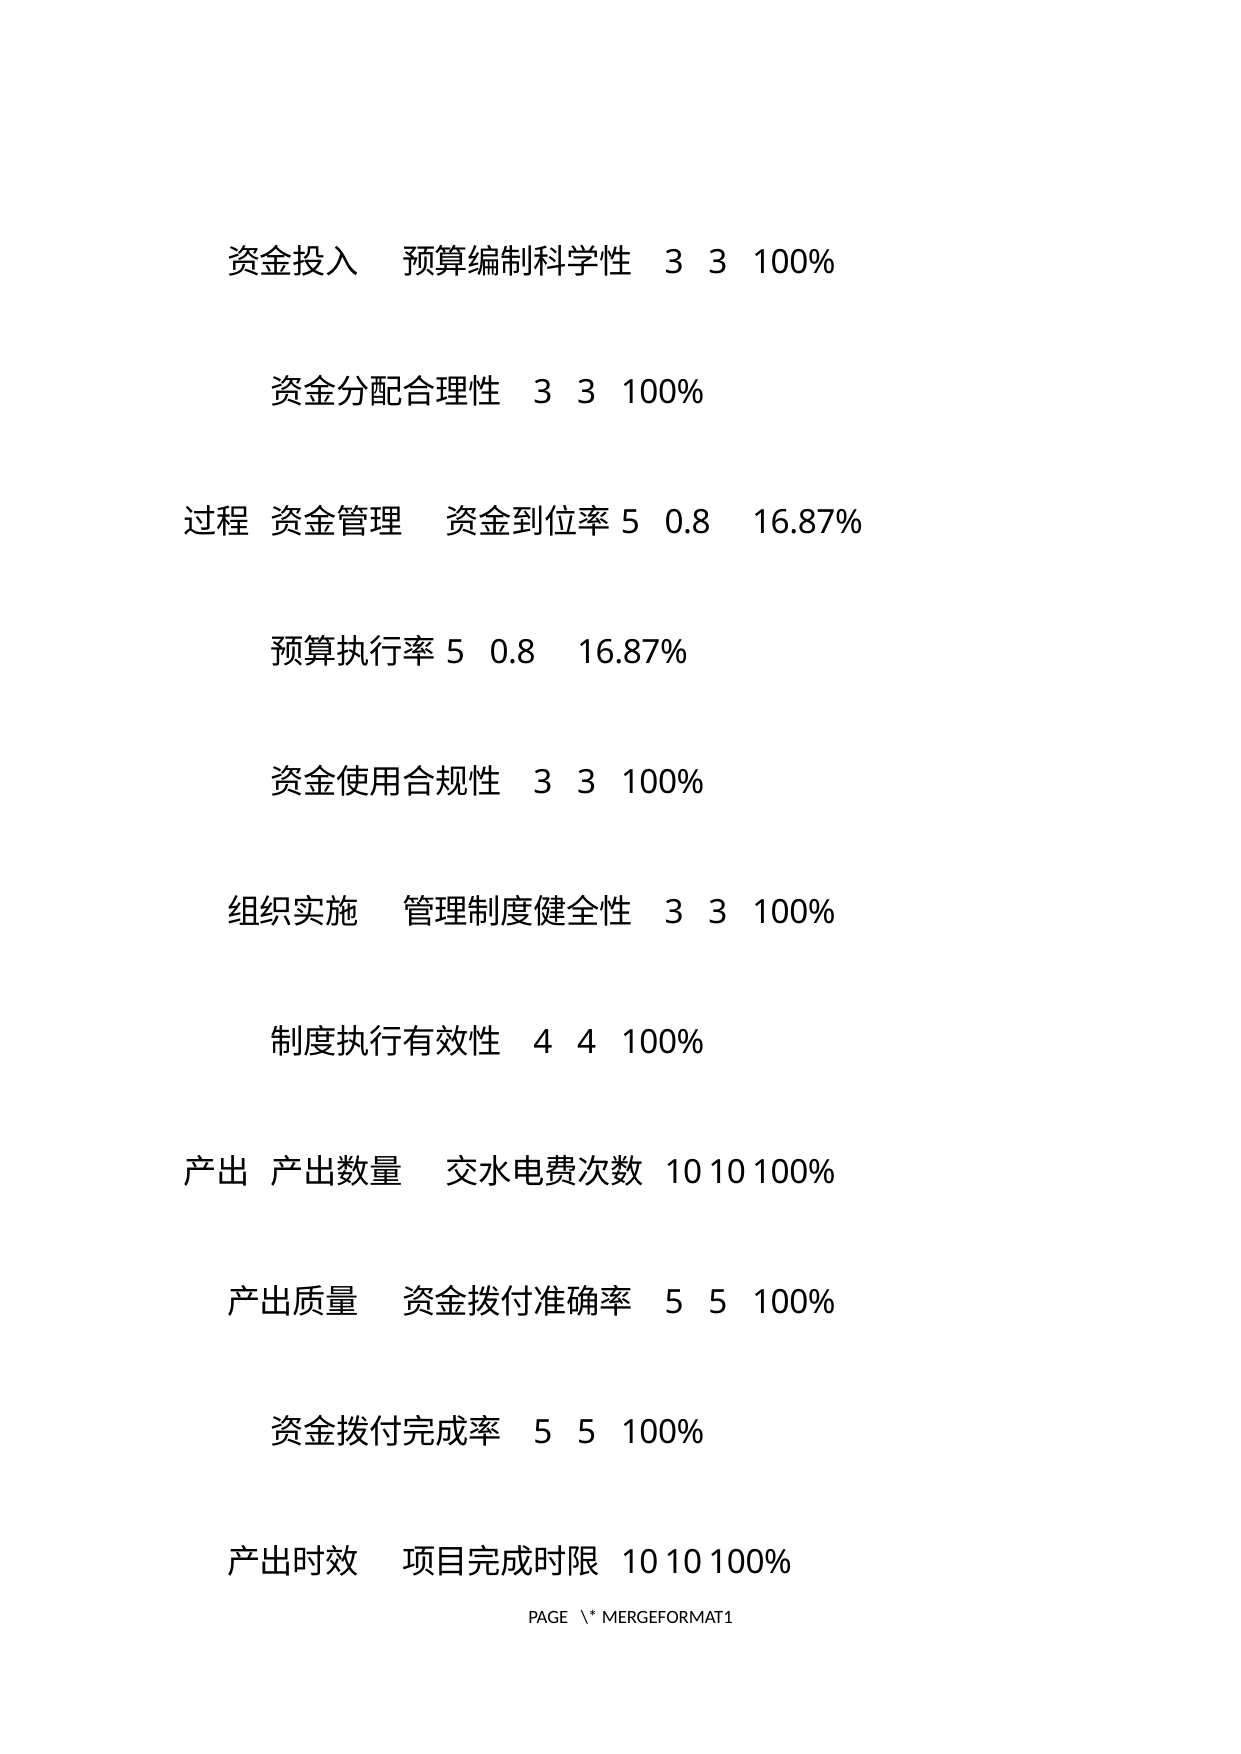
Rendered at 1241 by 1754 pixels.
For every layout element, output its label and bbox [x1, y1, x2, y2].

text [183, 162, 1078, 1592]
